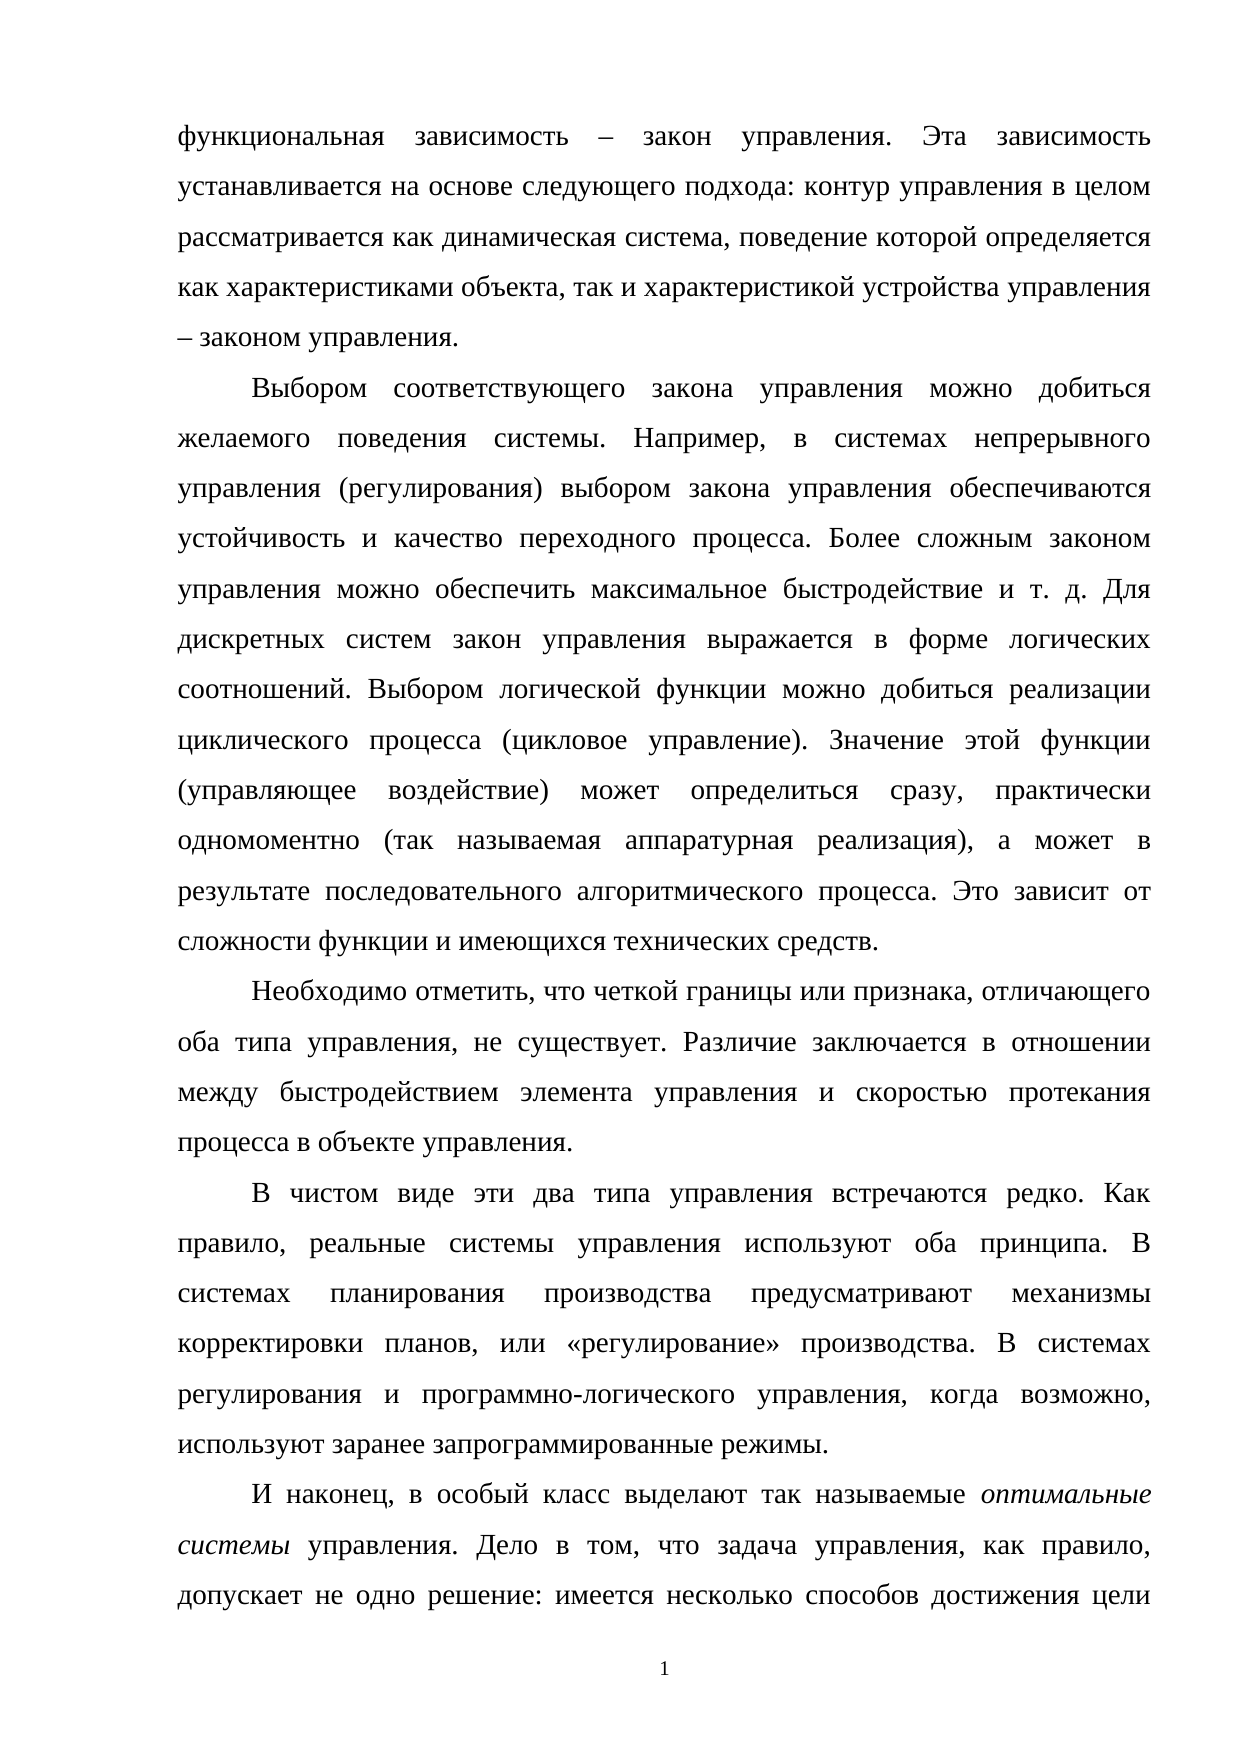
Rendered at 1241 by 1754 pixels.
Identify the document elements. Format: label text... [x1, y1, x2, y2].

text В чистом виде эти два типа управления встречаются редко. Как правило, реальные системы управления используют оба принципа. В системах планирования производства предусматривают механизмы корректировки планов, или «регулирование» производства. В системах регулирования и программно-логического управления, когда возможно, используют заранее запрограммированные режимы. [177, 1175, 1152, 1460]
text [177, 1477, 1152, 1611]
text Необходимо отметить, что четкой границы или признака, отличающего оба типа управления, не существует. Различие заключается в отношении между быстродействием элемента управления и скоростью протекания процесса в объекте управления. [177, 973, 1152, 1158]
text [177, 118, 1152, 353]
text Выбором соответствующего закона управления можно добиться желаемого поведения системы. Например, в системах непрерывного управления (регулирования) выбором закона управления обеспечиваются устойчивость и качество переходного процесса. Более сложным законом управления можно обеспечить максимальное быстродействие и т. д. Для дискретных систем закон управления выражается в форме логических соотношений. Выбором логической функции можно добиться реализации циклического процесса (цикловое управление). Значение этой функции (управляющее воздействие) может определиться сразу, практически одномоментно (так называемая аппаратурная реализация), а может в результате последовательного алгоритмического процесса. Это зависит от сложности функции и имеющихся технических средств. [177, 370, 1152, 957]
